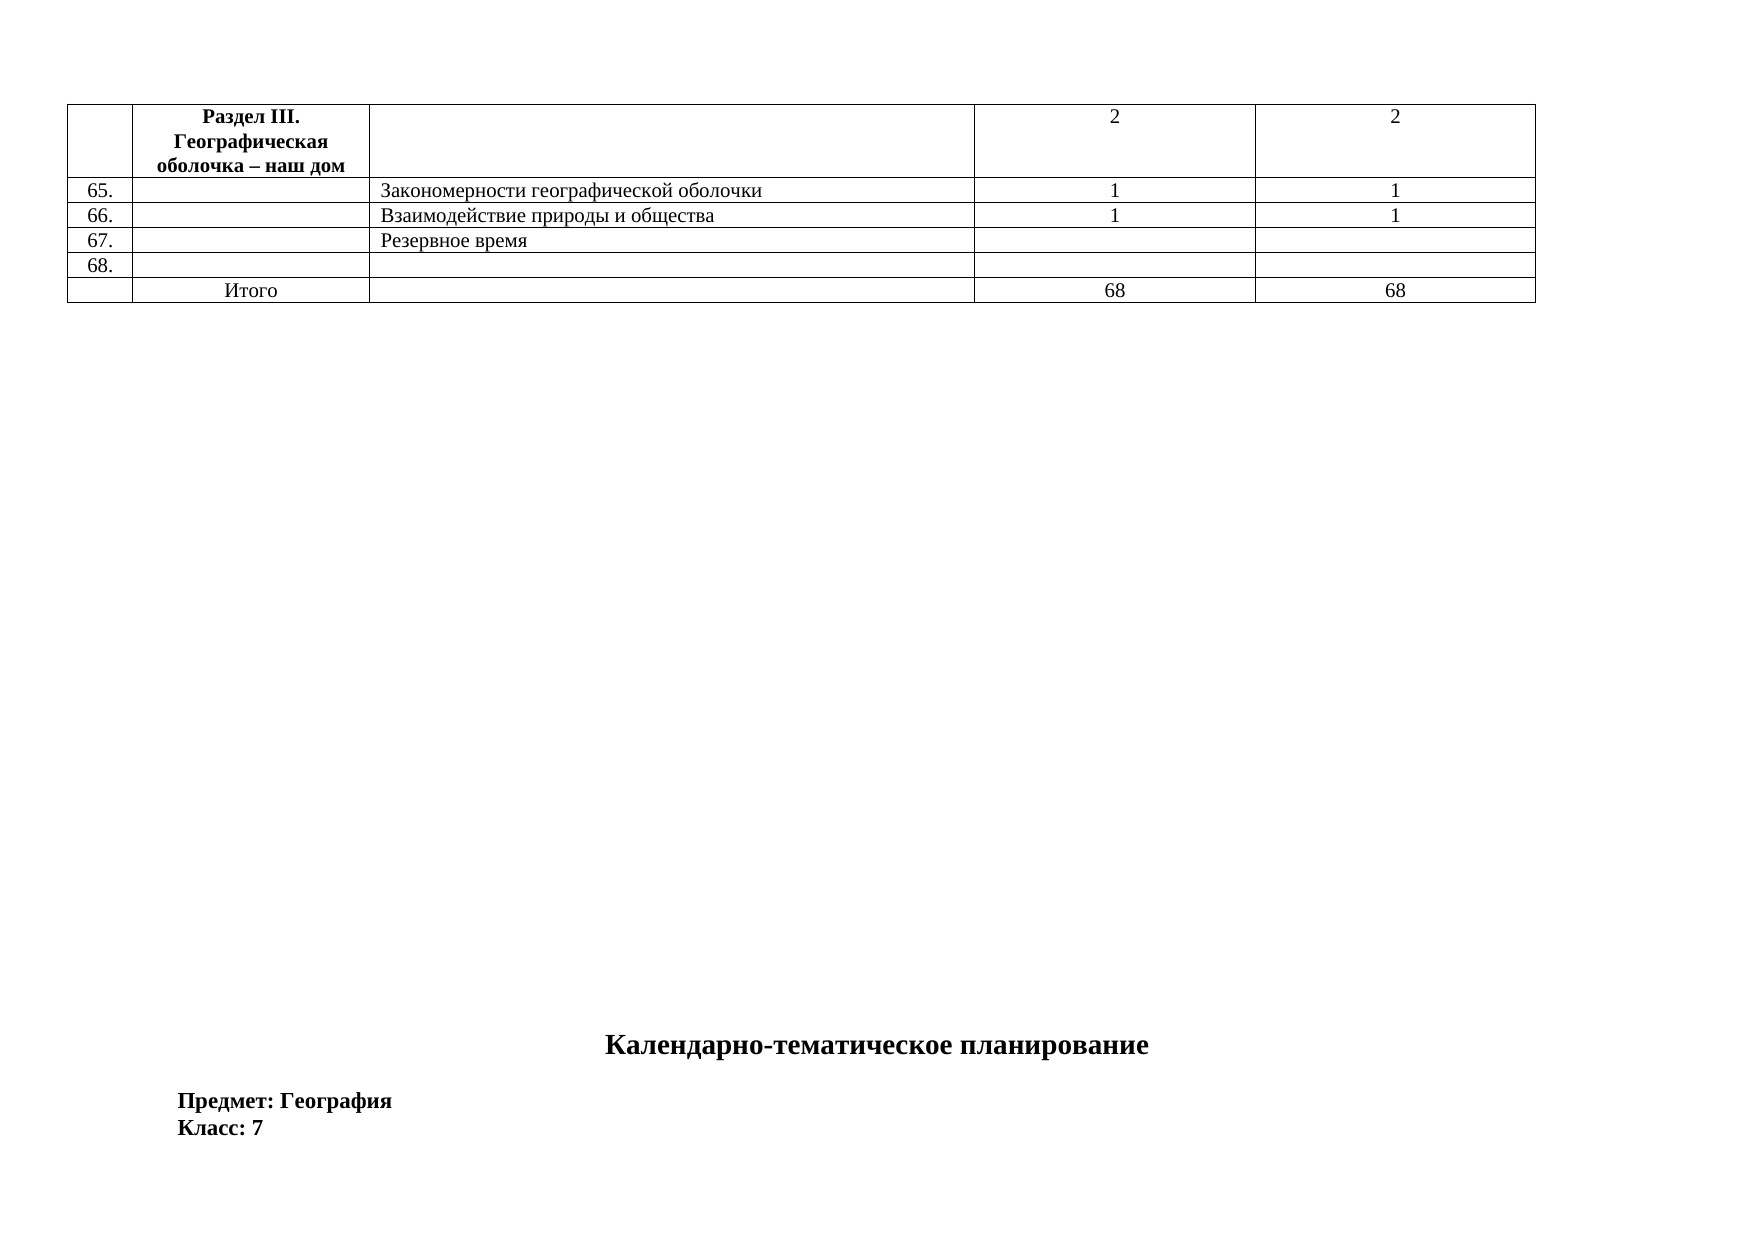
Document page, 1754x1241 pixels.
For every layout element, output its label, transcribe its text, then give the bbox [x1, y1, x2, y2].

table_cell 68. [68, 253, 132, 277]
text Календарно-тематическое планирование [118, 1027, 1636, 1061]
table_cell [370, 253, 974, 277]
table_cell [975, 228, 1255, 252]
table_cell Закономерности географической оболочки [370, 178, 974, 202]
table_cell 1 [1256, 203, 1535, 227]
text Предмет: География [118, 1087, 1636, 1113]
table_cell [1256, 228, 1535, 252]
table_cell 2 [975, 105, 1255, 177]
table_cell [975, 253, 1255, 277]
table_cell [133, 203, 369, 227]
table_cell 66. [68, 203, 132, 227]
table_cell [1256, 253, 1535, 277]
table_cell [370, 278, 974, 302]
table_cell 1 [975, 178, 1255, 202]
table_cell 67. [68, 228, 132, 252]
table_cell Раздел III. Географическая оболочка – наш дом [133, 105, 369, 177]
table_cell [133, 178, 369, 202]
table_cell 1 [975, 203, 1255, 227]
text Класс: 7 [118, 1113, 1636, 1140]
table_cell 1 [1256, 178, 1535, 202]
table_cell [68, 278, 132, 302]
table_cell [133, 228, 369, 252]
table_cell Резервное время [370, 228, 974, 252]
table_cell 68 [1256, 278, 1535, 302]
table_cell Итого [133, 278, 369, 302]
table_cell 65. [68, 178, 132, 202]
table_cell 68 [975, 278, 1255, 302]
table_cell [68, 105, 132, 177]
table_cell 2 [1256, 105, 1535, 177]
table_cell [133, 253, 369, 277]
table_cell [370, 105, 974, 177]
table_cell Взаимодействие природы и общества [370, 203, 974, 227]
